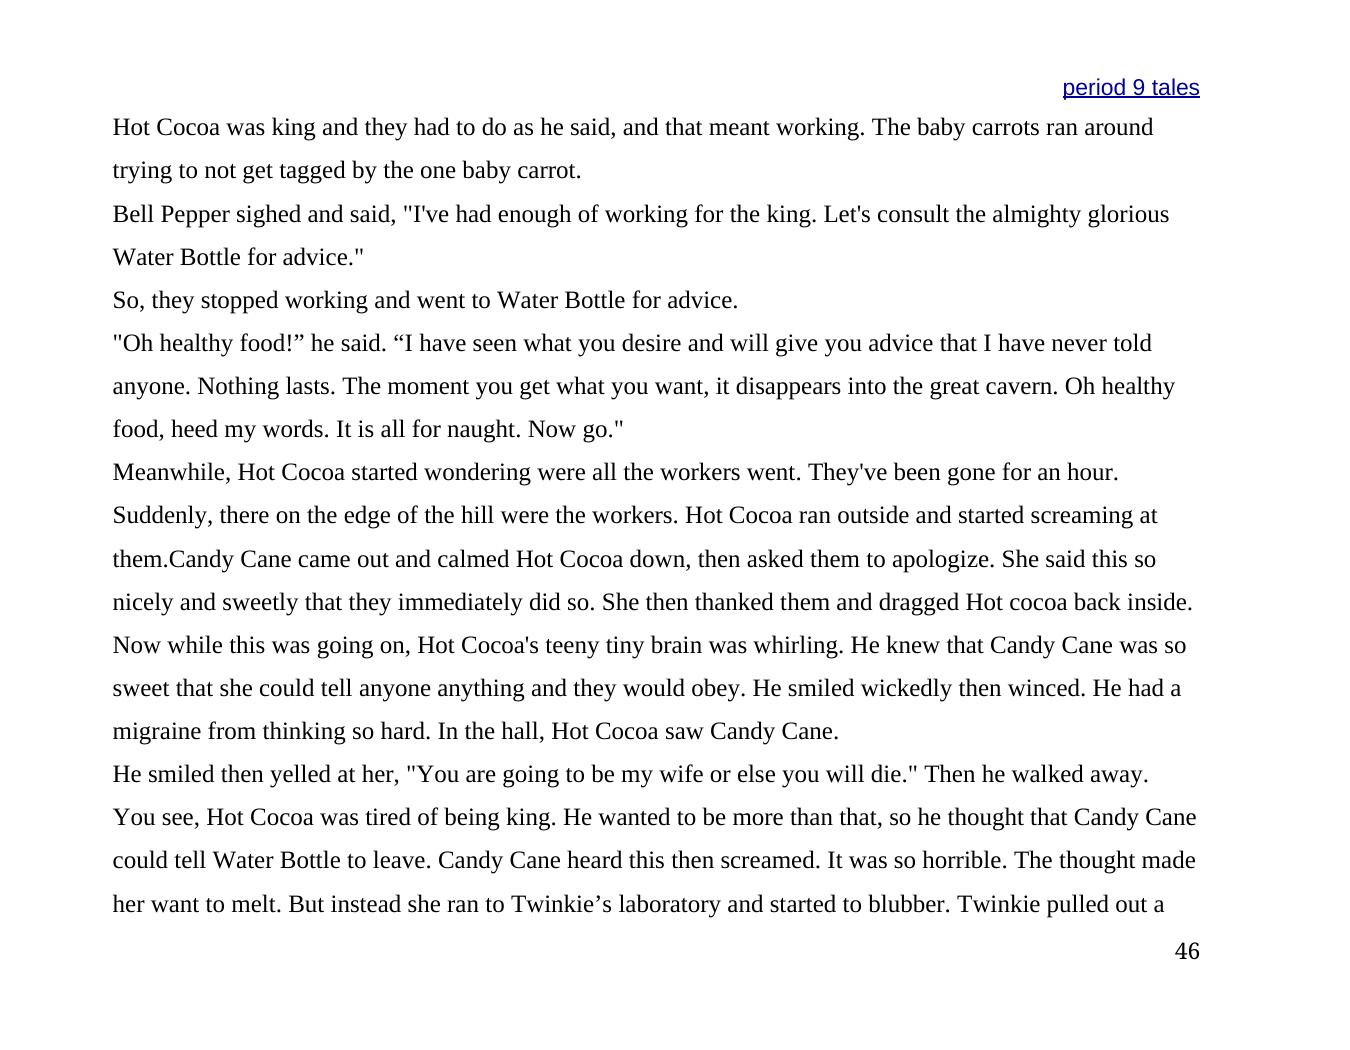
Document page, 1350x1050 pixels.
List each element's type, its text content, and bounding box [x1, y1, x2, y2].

text Meanwhile, Hot Cocoa started wondering were all the workers went. They've been gone for an hour. Suddenly, there on the edge of the hill were the workers. Hot Cocoa ran outside and started screaming at them.Candy Cane came out and calmed Hot Cocoa down, then asked them to apologize. She said this so nicely and sweetly that they immediately did so. She then thanked them and dragged Hot cocoa back inside. Now while this was going on, Hot Cocoa's teeny tiny brain was whirling. He knew that Candy Cane was so sweet that she could tell anyone anything and they would obey. He smiled wickedly then winced. He had a migraine from thinking so hard. In the hall, Hot Cocoa saw Candy Cane. [112, 457, 1200, 745]
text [112, 802, 1200, 917]
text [112, 112, 1200, 184]
text Bell Pepper sighed and said, "I've had enough of working for the king. Let's consult the almighty glorious Water Bottle for advice." [112, 199, 1200, 271]
text So, they stopped working and went to Water Bottle for advice. [112, 285, 1200, 314]
text "Oh healthy food!” he said. “I have seen what you desire and will give you advice that I have never told anyone. Nothing lasts. The moment you get what you want, it disappears into the great cavern. Oh healthy food, heed my words. It is all for naught. Now go." [112, 328, 1200, 443]
text He smiled then yelled at her, "You are going to be my wife or else you will die." Then he walked away. [112, 759, 1200, 788]
